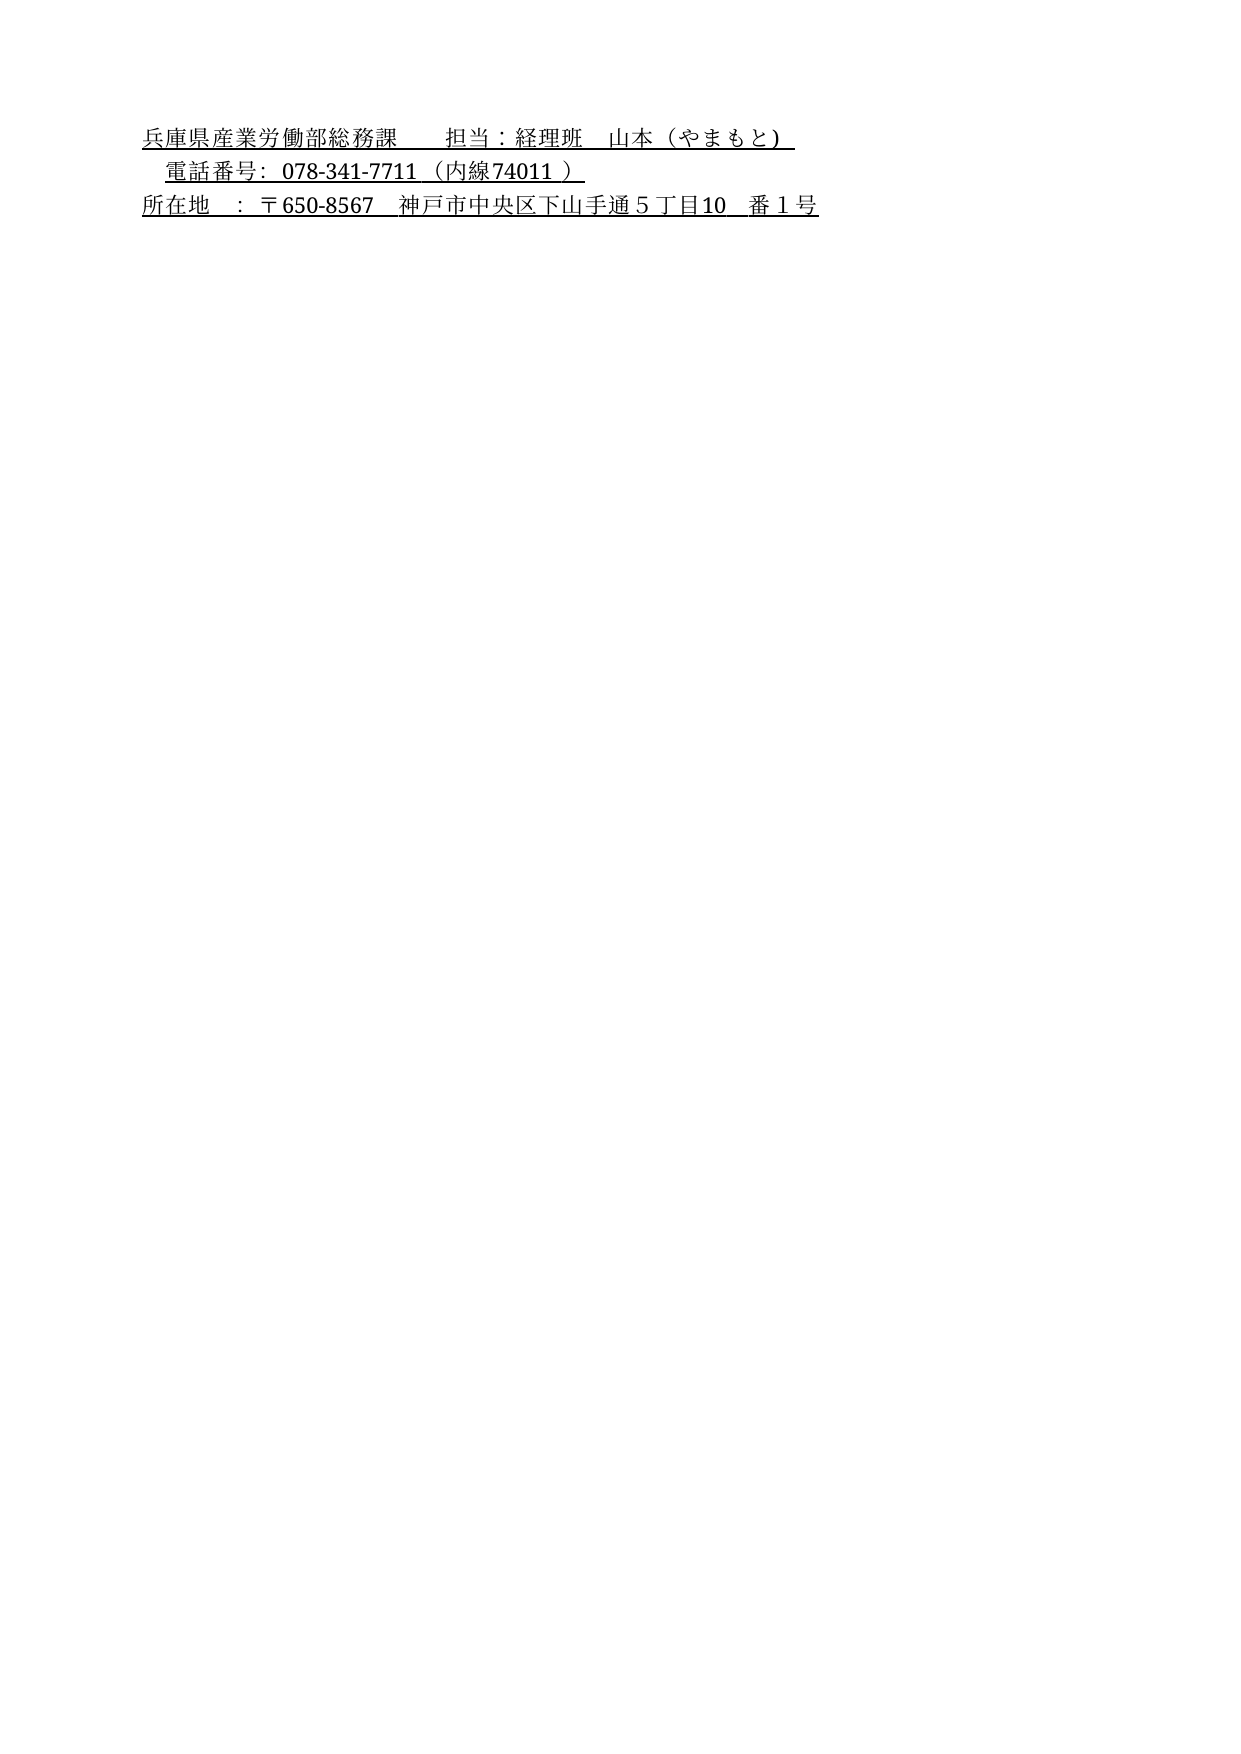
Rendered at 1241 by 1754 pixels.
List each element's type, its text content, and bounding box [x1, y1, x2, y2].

text 兵庫県産業労働部総務課 担当：経理班 山本（やまもと) [118, 120, 1122, 153]
text 所在地 ：〒650-8567 神戸市中央区下山手通５丁目10番１号 [118, 187, 1122, 221]
text 電話番号：078-341-7711（内線74011） [118, 153, 1122, 187]
